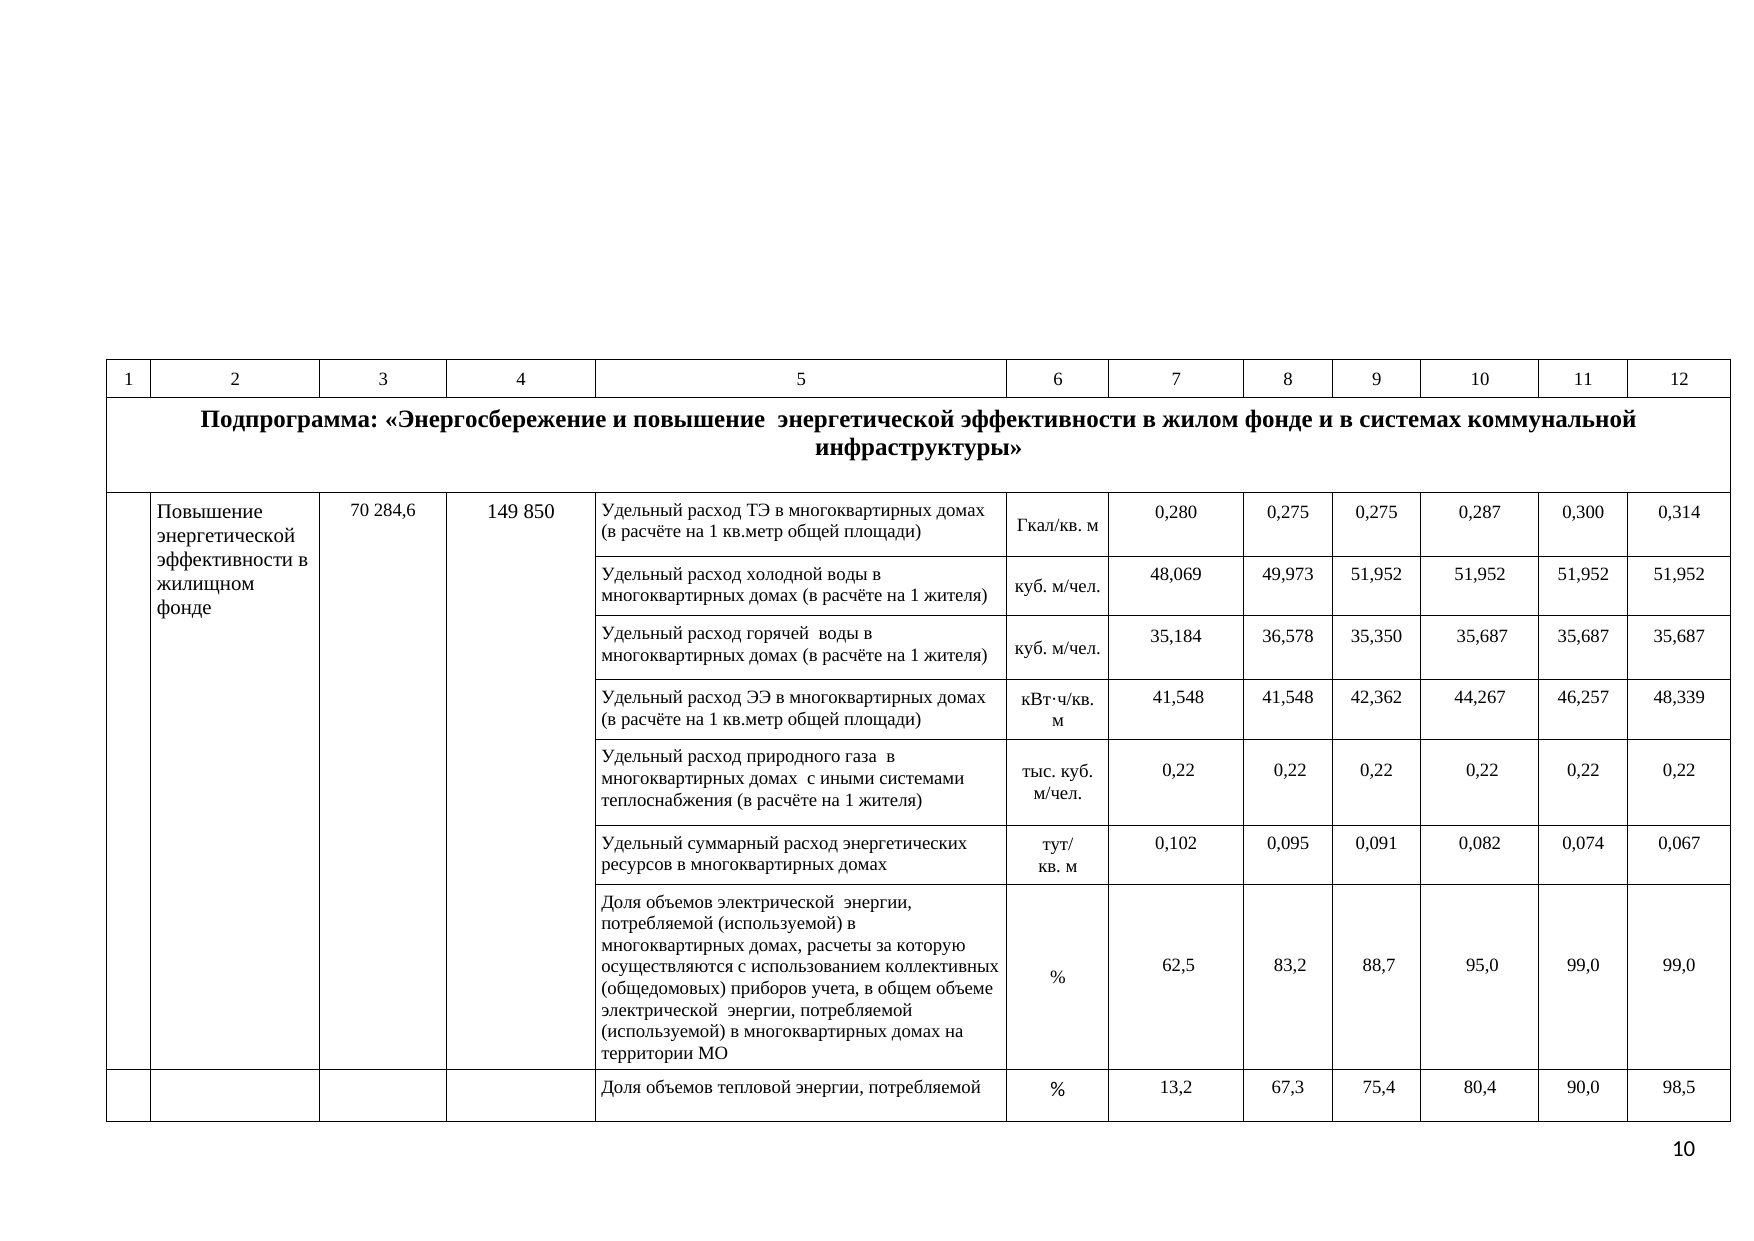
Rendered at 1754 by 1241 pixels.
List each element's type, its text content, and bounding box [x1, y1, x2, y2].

table_cell 99,0 [1628, 885, 1730, 1069]
table_cell Удельный расход ЭЭ в многоквартирных домах (в расчёте на 1 кв.метр общей площади) [596, 680, 1006, 738]
table_cell 51,952 [1628, 557, 1730, 615]
table_cell Доля объемов электрической энергии, потребляемой (используемой) в многоквартирных домах, расчеты за которую осуществляются с использованием коллективных (общедомовых) приборов учета, в общем объеме электрической энергии, потребляемой (используемой) в многоквартирных домах на территории МО [596, 885, 1006, 1069]
table_cell куб. м/чел. [1007, 616, 1108, 679]
table_cell Гкал/кв. м [1007, 493, 1108, 556]
table_cell Удельный расход горячей воды в многоквартирных домах (в расчёте на 1 жителя) [596, 616, 1006, 679]
table_cell 99,0 [1539, 885, 1627, 1069]
table_cell 0,287 [1421, 493, 1538, 556]
table_cell 35,687 [1628, 616, 1730, 679]
table_cell 36,578 [1244, 616, 1332, 679]
table_header 10 [1421, 360, 1538, 397]
table_cell 49,973 [1244, 557, 1332, 615]
table_cell тут/ кв. м [1007, 826, 1108, 884]
table_cell 13,2 [1109, 1070, 1243, 1121]
table_cell кВт·ч/кв. м [1007, 680, 1108, 738]
table_cell куб. м/чел. [1007, 557, 1108, 615]
table_cell 35,350 [1333, 616, 1420, 679]
table_cell 35,687 [1421, 616, 1538, 679]
table_header 12 [1628, 360, 1730, 397]
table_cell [596, 1070, 1006, 1121]
table_cell Удельный суммарный расход энергетических ресурсов в многоквартирных домах [596, 826, 1006, 884]
table_cell % [1007, 1070, 1108, 1121]
table_header 11 [1539, 360, 1627, 397]
table_header 2 [151, 360, 319, 397]
table_cell 51,952 [1539, 557, 1627, 615]
table_cell 0,095 [1244, 826, 1332, 884]
table_cell [447, 1070, 595, 1121]
table_cell 88,7 [1333, 885, 1420, 1069]
table_cell 0,22 [1244, 740, 1332, 824]
table_header 9 [1333, 360, 1420, 397]
table_cell 0,082 [1421, 826, 1538, 884]
table_cell 75,4 [1333, 1070, 1420, 1121]
table_header 7 [1109, 360, 1243, 397]
table_cell 0,22 [1333, 740, 1420, 824]
table_cell 0,300 [1539, 493, 1627, 556]
table_header 5 [596, 360, 1006, 397]
table_header 4 [447, 360, 595, 397]
table_cell 44,267 [1421, 680, 1538, 738]
table_cell 41,548 [1244, 680, 1332, 738]
table_cell 0,22 [1628, 740, 1730, 824]
table_cell % [1007, 885, 1108, 1069]
table_cell Удельный расход холодной воды в многоквартирных домах (в расчёте на 1 жителя) [596, 557, 1006, 615]
table_cell 90,0 [1539, 1070, 1627, 1121]
table_cell Подпрограмма: «Энергосбережение и повышение энергетической эффективности в жилом фонде и в системах коммунальной инфраструктуры» [107, 398, 1730, 492]
table_header 6 [1007, 360, 1108, 397]
table_cell 0,22 [1421, 740, 1538, 824]
table_cell [151, 1070, 319, 1121]
table_cell 51,952 [1333, 557, 1420, 615]
table_cell 0,22 [1109, 740, 1243, 824]
table_cell 98,5 [1628, 1070, 1730, 1121]
table_header 1 [107, 360, 150, 397]
table_header 8 [1244, 360, 1332, 397]
table_cell 0,275 [1333, 493, 1420, 556]
table_cell 70 284,6 [320, 493, 446, 1069]
table_cell 0,102 [1109, 826, 1243, 884]
table_cell [107, 493, 150, 1069]
table_cell Удельный расход ТЭ в многоквартирных домах (в расчёте на 1 кв.метр общей площади) [596, 493, 1006, 556]
table_cell 48,339 [1628, 680, 1730, 738]
table_cell 80,4 [1421, 1070, 1538, 1121]
table_cell Повышение энергетической эффективности в жилищном фонде [151, 493, 319, 1069]
table_cell 0,091 [1333, 826, 1420, 884]
table_cell [320, 1070, 446, 1121]
table_cell 51,952 [1421, 557, 1538, 615]
table_cell 95,0 [1421, 885, 1538, 1069]
table_cell 0,22 [1539, 740, 1627, 824]
table_header 3 [320, 360, 446, 397]
table_cell 46,257 [1539, 680, 1627, 738]
table_cell 0,280 [1109, 493, 1243, 556]
table_cell 0,314 [1628, 493, 1730, 556]
table_cell [107, 1070, 150, 1121]
table_cell тыс. куб. м/чел. [1007, 740, 1108, 824]
table_cell 0,275 [1244, 493, 1332, 556]
table_cell 41,548 [1109, 680, 1243, 738]
table_cell 48,069 [1109, 557, 1243, 615]
table_cell 35,687 [1539, 616, 1627, 679]
table_cell 35,184 [1109, 616, 1243, 679]
table_cell 83,2 [1244, 885, 1332, 1069]
table_cell 42,362 [1333, 680, 1420, 738]
table_cell 62,5 [1109, 885, 1243, 1069]
table_cell 149 850 [447, 493, 595, 1069]
table_cell 0,074 [1539, 826, 1627, 884]
table_cell Удельный расход природного газа в многоквартирных домах с иными системами теплоснабжения (в расчёте на 1 жителя) [596, 740, 1006, 824]
table_cell 67,3 [1244, 1070, 1332, 1121]
table_cell 0,067 [1628, 826, 1730, 884]
